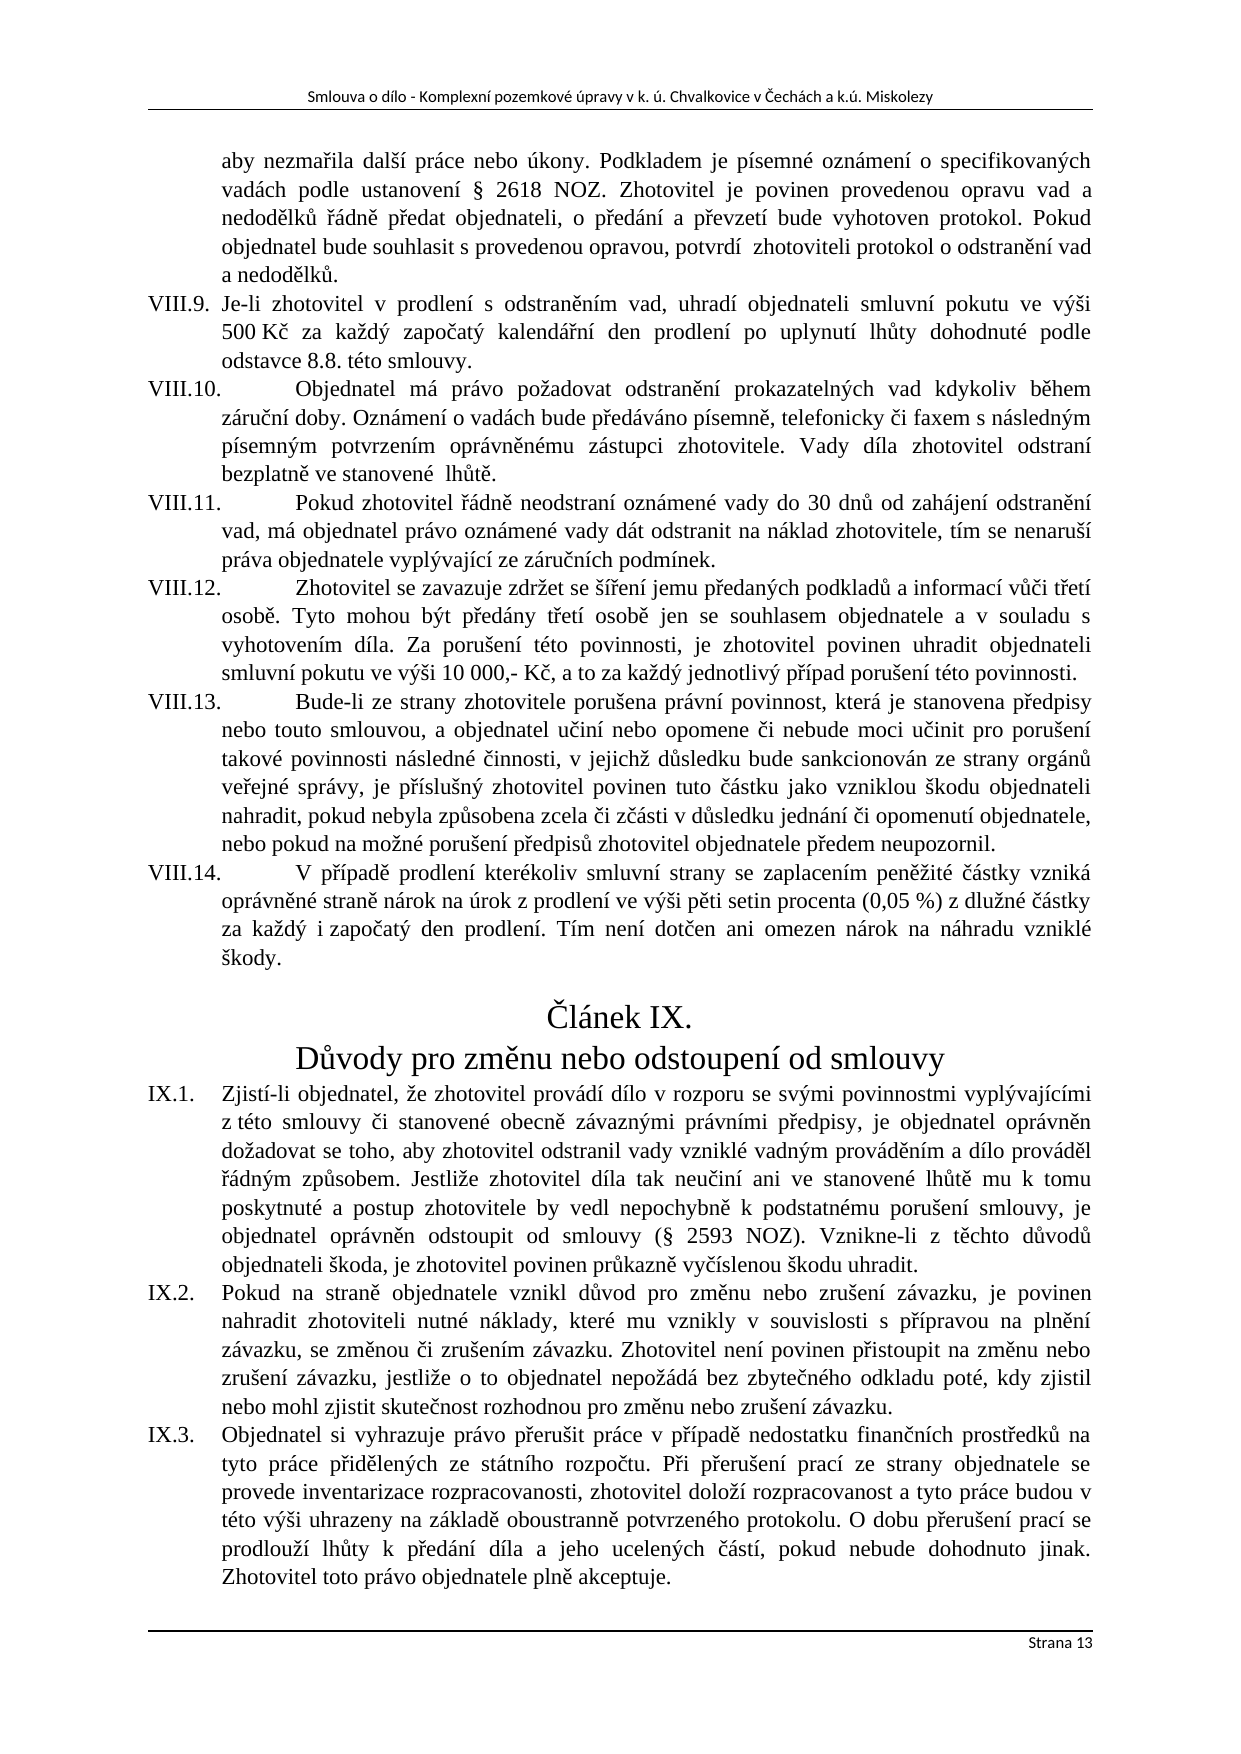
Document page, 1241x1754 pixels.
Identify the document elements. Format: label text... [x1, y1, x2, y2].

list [148, 148, 1093, 288]
list Pokud na straně objednatele vznikl důvod pro změnu nebo zrušení závazku, je povinen nahradit zhotoviteli nutné náklady, které mu vznikly v souvislosti s přípravou na plnění závazku, se změnou či zrušením závazku. Zhotovitel není povinen přistoupit na změnu nebo zrušení závazku, jestliže o to objednatel nepožádá bez zbytečného odkladu poté, kdy zjistil nebo mohl zjistit skutečnost rozhodnou pro změnu nebo zrušení závazku. [148, 1279, 1093, 1419]
subtitle Důvody pro změnu nebo odstoupení od smlouvy [148, 997, 1093, 1077]
list Objednatel má právo požadovat odstranění prokazatelných vad kdykoliv během záruční doby. Oznámení o vadách bude předáváno písemně, telefonicky či faxem s následným písemným potvrzením oprávněnému zástupci zhotovitele. Vady díla zhotovitel odstraní bezplatně ve stanovené lhůtě. [148, 375, 1093, 487]
list Pokud zhotovitel řádně neodstraní oznámené vady do 30 dnů od zahájení odstranění vad, má objednatel právo oznámené vady dát odstranit na náklad zhotovitele, tím se nenaruší práva objednatele vyplývající ze záručních podmínek. [148, 489, 1093, 572]
list Zjistí-li objednatel, že zhotovitel provádí dílo v rozporu se svými povinnostmi vyplývajícími z této smlouvy či stanovené obecně závaznými právními předpisy, je objednatel oprávněn dožadovat se toho, aby zhotovitel odstranil vady vzniklé vadným prováděním a dílo prováděl řádným způsobem. Jestliže zhotovitel díla tak neučiní ani ve stanovené lhůtě mu k tomu poskytnuté a postup zhotovitele by vedl nepochybně k podstatnému porušení smlouvy, je objednatel oprávněn odstoupit od smlouvy (§ 2593 NOZ). Vznikne-li z těchto důvodů objednateli škoda, je zhotovitel povinen průkazně vyčíslenou škodu uhradit. [148, 1080, 1093, 1277]
list Je-li zhotovitel v prodlení s odstraněním vad, uhradí objednateli smluvní pokutu ve výši 500 Kč za každý započatý kalendářní den prodlení po uplynutí lhůty dohodnuté podle odstavce 8.8. této smlouvy. [148, 290, 1093, 373]
list V případě prodlení kterékoliv smluvní strany se zaplacením peněžité částky vzniká oprávněné straně nárok na úrok z prodlení ve výši pěti setin procenta (0,05 %) z dlužné částky za každý i započatý den prodlení. Tím není dotčen ani omezen nárok na náhradu vzniklé škody. [148, 858, 1093, 970]
list Zhotovitel se zavazuje zdržet se šíření jemu předaných podkladů a informací vůči třetí osobě. Tyto mohou být předány třetí osobě jen se souhlasem objednatele a v souladu s vyhotovením díla. Za porušení této povinnosti, je zhotovitel povinen uhradit objednateli smluvní pokutu ve výši 10 000,- Kč, a to za každý jednotlivý případ porušení této povinnosti. [148, 574, 1093, 686]
list Objednatel si vyhrazuje právo přerušit práce v případě nedostatku finančních prostředků na tyto práce přidělených ze státního rozpočtu. Při přerušení prací ze strany objednatele se provede inventarizace rozpracovanosti, zhotovitel doloží rozpracovanost a tyto práce budou v této výši uhrazeny na základě oboustranně potvrzeného protokolu. O dobu přerušení prací se prodlouží lhůty k předání díla a jeho ucelených částí, pokud nebude dohodnuto jinak. Zhotovitel toto právo objednatele plně akceptuje. [148, 1421, 1093, 1590]
list Bude-li ze strany zhotovitele porušena právní povinnost, která je stanovena předpisy nebo touto smlouvou, a objednatel učiní nebo opomene či nebude moci učinit pro porušení takové povinnosti následné činnosti, v jejichž důsledku bude sankcionován ze strany orgánů veřejné správy, je příslušný zhotovitel povinen tuto částku jako vzniklou škodu objednateli nahradit, pokud nebyla způsobena zcela či zčásti v důsledku jednání či opomenutí objednatele, nebo pokud na možné porušení předpisů zhotovitel objednatele předem neupozornil. [148, 688, 1093, 856]
